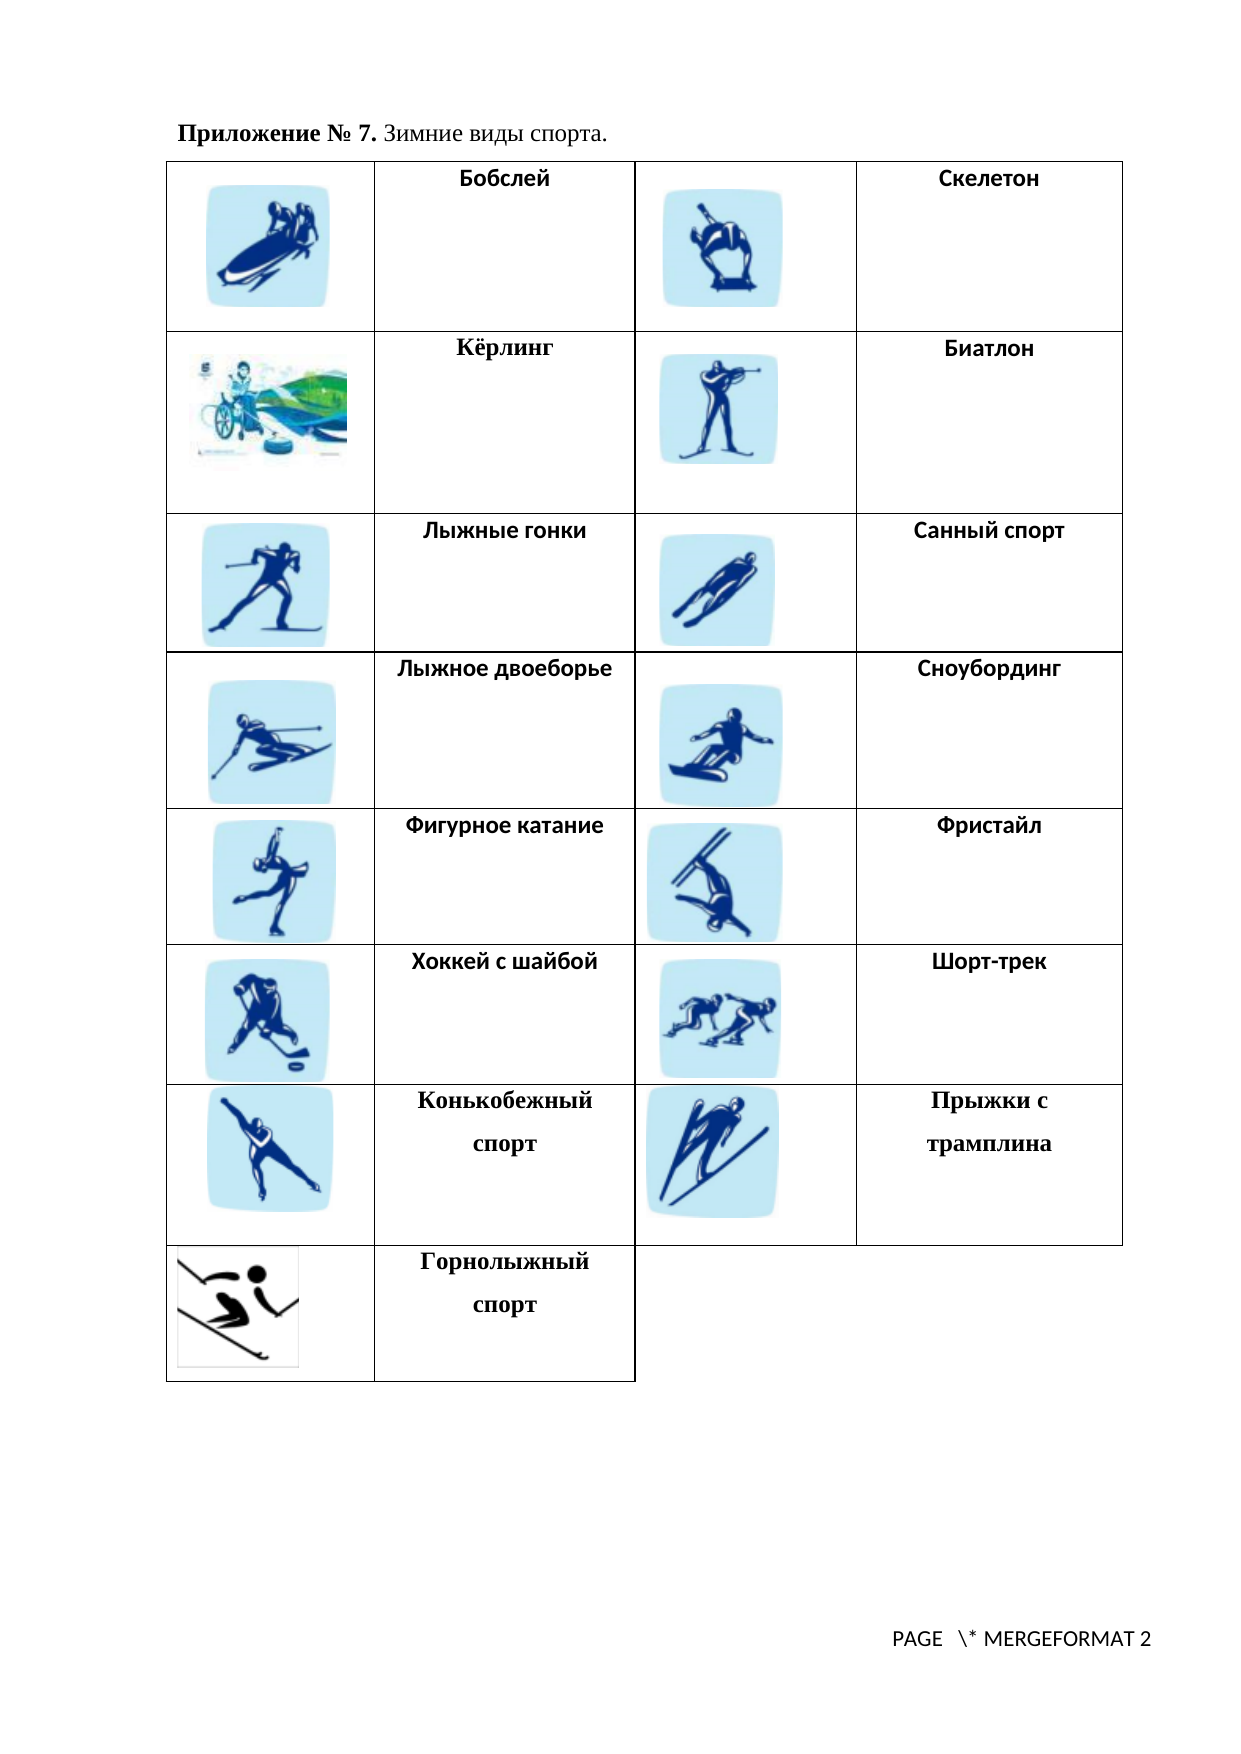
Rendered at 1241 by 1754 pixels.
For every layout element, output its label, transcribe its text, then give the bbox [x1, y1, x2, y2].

table_cell Санный спорт [857, 514, 1122, 651]
table_cell Фристайл [857, 809, 1122, 944]
table_cell Конькобежный спорт [375, 1085, 634, 1245]
table_cell Фигурное катание [375, 809, 634, 944]
table_cell [167, 809, 374, 944]
table_cell [636, 1085, 856, 1245]
table_cell Лыжное двоеборье [375, 653, 634, 808]
table_cell [167, 1085, 374, 1245]
table_header [167, 162, 374, 331]
table_cell [636, 653, 856, 808]
picture [659, 354, 778, 464]
table_cell [167, 332, 374, 513]
table_cell Биатлон [857, 332, 1122, 513]
picture [189, 354, 347, 470]
text Приложение № 7. Зимние виды спорта. [177, 118, 1152, 147]
picture [659, 959, 782, 1078]
picture [212, 820, 336, 943]
table_cell [636, 809, 856, 944]
table_cell Прыжки с трамплина [857, 1085, 1122, 1245]
table_cell Хоккей с шайбой [375, 945, 634, 1084]
table_cell [167, 1246, 374, 1381]
table_cell [167, 945, 374, 1084]
picture [207, 680, 336, 804]
table_cell Шорт-трек [857, 945, 1122, 1084]
table_cell [636, 945, 856, 1084]
picture [207, 1085, 334, 1212]
table_cell [636, 332, 856, 513]
picture [177, 1246, 299, 1368]
picture [646, 1085, 779, 1218]
picture [646, 823, 783, 942]
table_cell [636, 514, 856, 651]
table_header Скелетон [857, 162, 1122, 331]
table_cell Кёрлинг [375, 332, 634, 513]
picture [659, 534, 775, 646]
table_header [636, 162, 856, 331]
table_cell Лыжные гонки [375, 514, 634, 651]
table_header Бобслей [375, 162, 634, 331]
picture [201, 523, 330, 647]
table_cell Горнолыжный спорт [375, 1246, 634, 1381]
picture [662, 189, 783, 307]
picture [659, 684, 783, 807]
table_cell [167, 514, 374, 651]
table_cell Сноубординг [857, 653, 1122, 808]
table_cell [167, 653, 374, 808]
picture [204, 959, 330, 1082]
picture [206, 185, 330, 307]
